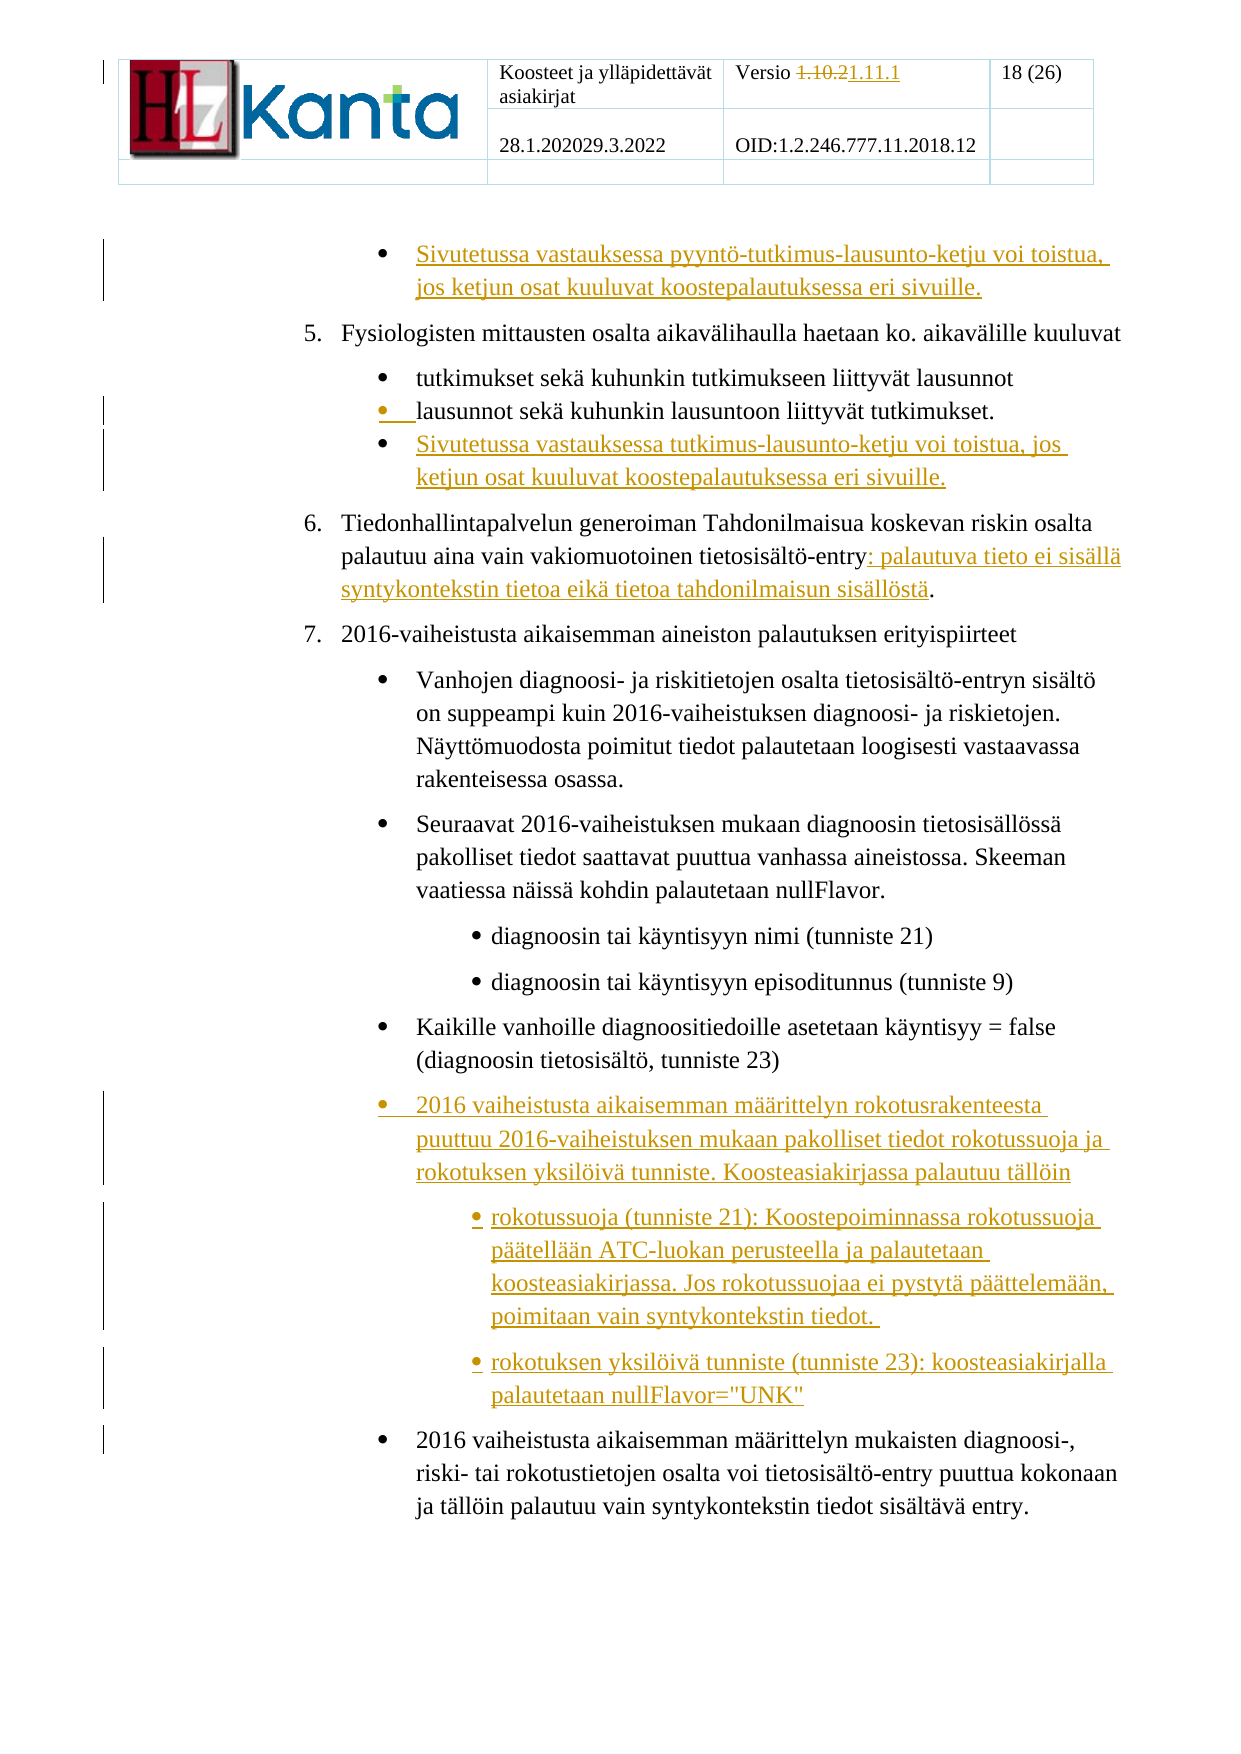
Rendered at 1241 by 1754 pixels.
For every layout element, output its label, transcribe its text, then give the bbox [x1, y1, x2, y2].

list 2016 vaiheistusta aikaisemman määrittelyn mukaisten diagnoosi-, riski- tai rokotustietojen osalta voi tietosisältö-entry puuttua kokonaan ja tällöin palautuu vain syntykontekstin tiedot sisältävä entry. [378, 1425, 1122, 1520]
list diagnoosin tai käyntisyyn nimi (tunniste 21) [472, 921, 1122, 950]
list Tiedonhallintapalvelun generoiman Tahdonilmaisua koskevan riskin osalta palautuu aina vain vakiomuotoinen tietosisältö-entry. [303, 508, 1122, 603]
picture [243, 85, 458, 139]
list Seuraavat 2016-vaiheistuksen mukaan diagnoosin tietosisällössä pakolliset tiedot saattavat puuttua vanhassa aineistossa. Skeeman vaatiessa näissä kohdin palautetaan nullFlavor. [378, 809, 1122, 904]
list 2016-vaiheistusta aikaisemman aineiston palautuksen erityispiirteet [303, 619, 1122, 648]
picture [129, 60, 241, 160]
list Vanhojen diagnoosi- ja riskitietojen osalta tietosisältö-entryn sisältö on suppeampi kuin 2016-vaiheistuksen diagnoosi- ja riskietojen. Näyttömuodosta poimitut tiedot palautetaan loogisesti vastaavassa rakenteisessa osassa. [378, 665, 1122, 793]
list tutkimukset sekä kuhunkin tutkimukseen liittyvät lausunnot [378, 363, 1122, 392]
list diagnoosin tai käyntisyyn episoditunnus (tunniste 9) [472, 967, 1122, 995]
list lausunnot sekä kuhunkin lausuntoon liittyvät tutkimukset. [378, 396, 1122, 425]
list Kaikille vanhoille diagnoositiedoille asetetaan käyntisyy = false (diagnoosin tietosisältö, tunniste 23) [378, 1012, 1122, 1074]
list Fysiologisten mittausten osalta aikavälihaulla haetaan ko. aikavälille kuuluvat [303, 318, 1122, 346]
